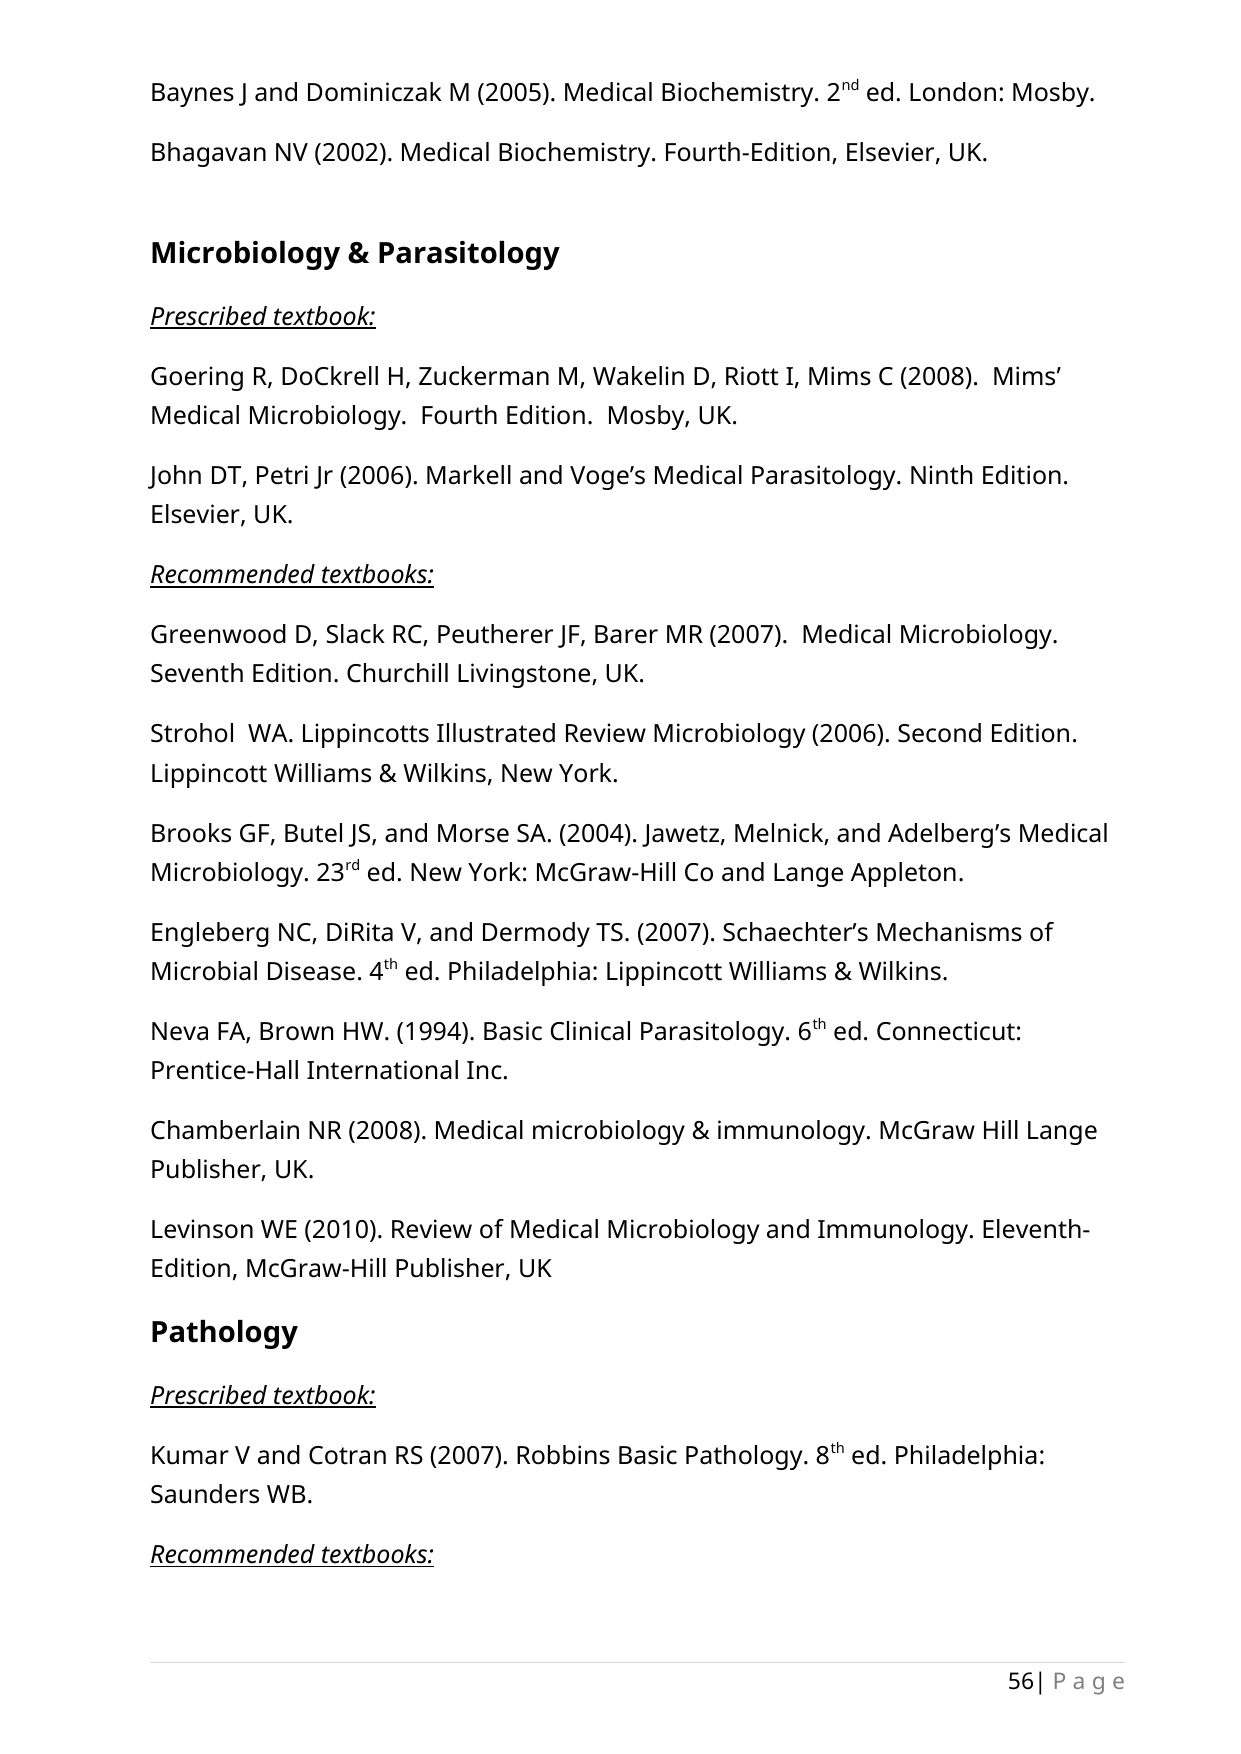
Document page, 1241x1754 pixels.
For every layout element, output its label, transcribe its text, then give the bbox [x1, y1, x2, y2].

text Prescribed textbook: [150, 298, 1125, 333]
text Greenwood D, Slack RC, Peutherer JF, Barer MR (2007). Medical Microbiology. Seventh Edition. Churchill Livingstone, UK. [150, 617, 1125, 690]
text Recommended textbooks: [150, 1537, 1125, 1571]
text Bhagavan NV (2002). Medical Biochemistry. Fourth-Edition, Elsevier, UK. [150, 135, 1125, 169]
text Goering R, DoCkrell H, Zuckerman M, Wakelin D, Riott I, Mims C (2008). Mims’ Medical Microbiology. Fourth Edition. Mosby, UK. [150, 358, 1125, 432]
text Chamberlain NR (2008). Medical microbiology & immunology. McGraw Hill Lange Publisher, UK. [150, 1113, 1125, 1186]
text Engleberg NC, DiRita V, and Dermody TS. (2007). Schaechter’s Mechanisms of Microbial Disease. 4th ed. Philadelphia: Lippincott Williams & Wilkins. [150, 914, 1125, 988]
text John DT, Petri Jr (2006). Markell and Voge’s Medical Parasitology. Ninth Edition. Elsevier, UK. [150, 458, 1125, 531]
text Baynes J and Dominiczak M (2005). Medical Biochemistry. 2nd ed. London: Mosby. [150, 75, 1125, 109]
text Neva FA, Brown HW. (1994). Basic Clinical Parasitology. 6th ed. Connecticut: Prentice-Hall International Inc. [150, 1013, 1125, 1087]
text Levinson WE (2010). Review of Medical Microbiology and Immunology. Eleventh-Edition, McGraw-Hill Publisher, UK [150, 1212, 1125, 1285]
text Microbiology & Parasitology [150, 232, 1125, 272]
text Prescribed textbook: [150, 1377, 1125, 1412]
text Strohol WA. Lippincotts Illustrated Review Microbiology (2006). Second Edition. Lippincott Williams & Wilkins, New York. [150, 716, 1125, 789]
text Pathology [150, 1311, 1125, 1351]
text Kumar V and Cotran RS (2007). Robbins Basic Pathology. 8th ed. Philadelphia: Saunders WB. [150, 1437, 1125, 1511]
text Brooks GF, Butel JS, and Morse SA. (2004). Jawetz, Melnick, and Adelberg’s Medical Microbiology. 23rd ed. New York: McGraw-Hill Co and Lange Appleton. [150, 815, 1125, 888]
text Recommended textbooks: [150, 557, 1125, 591]
